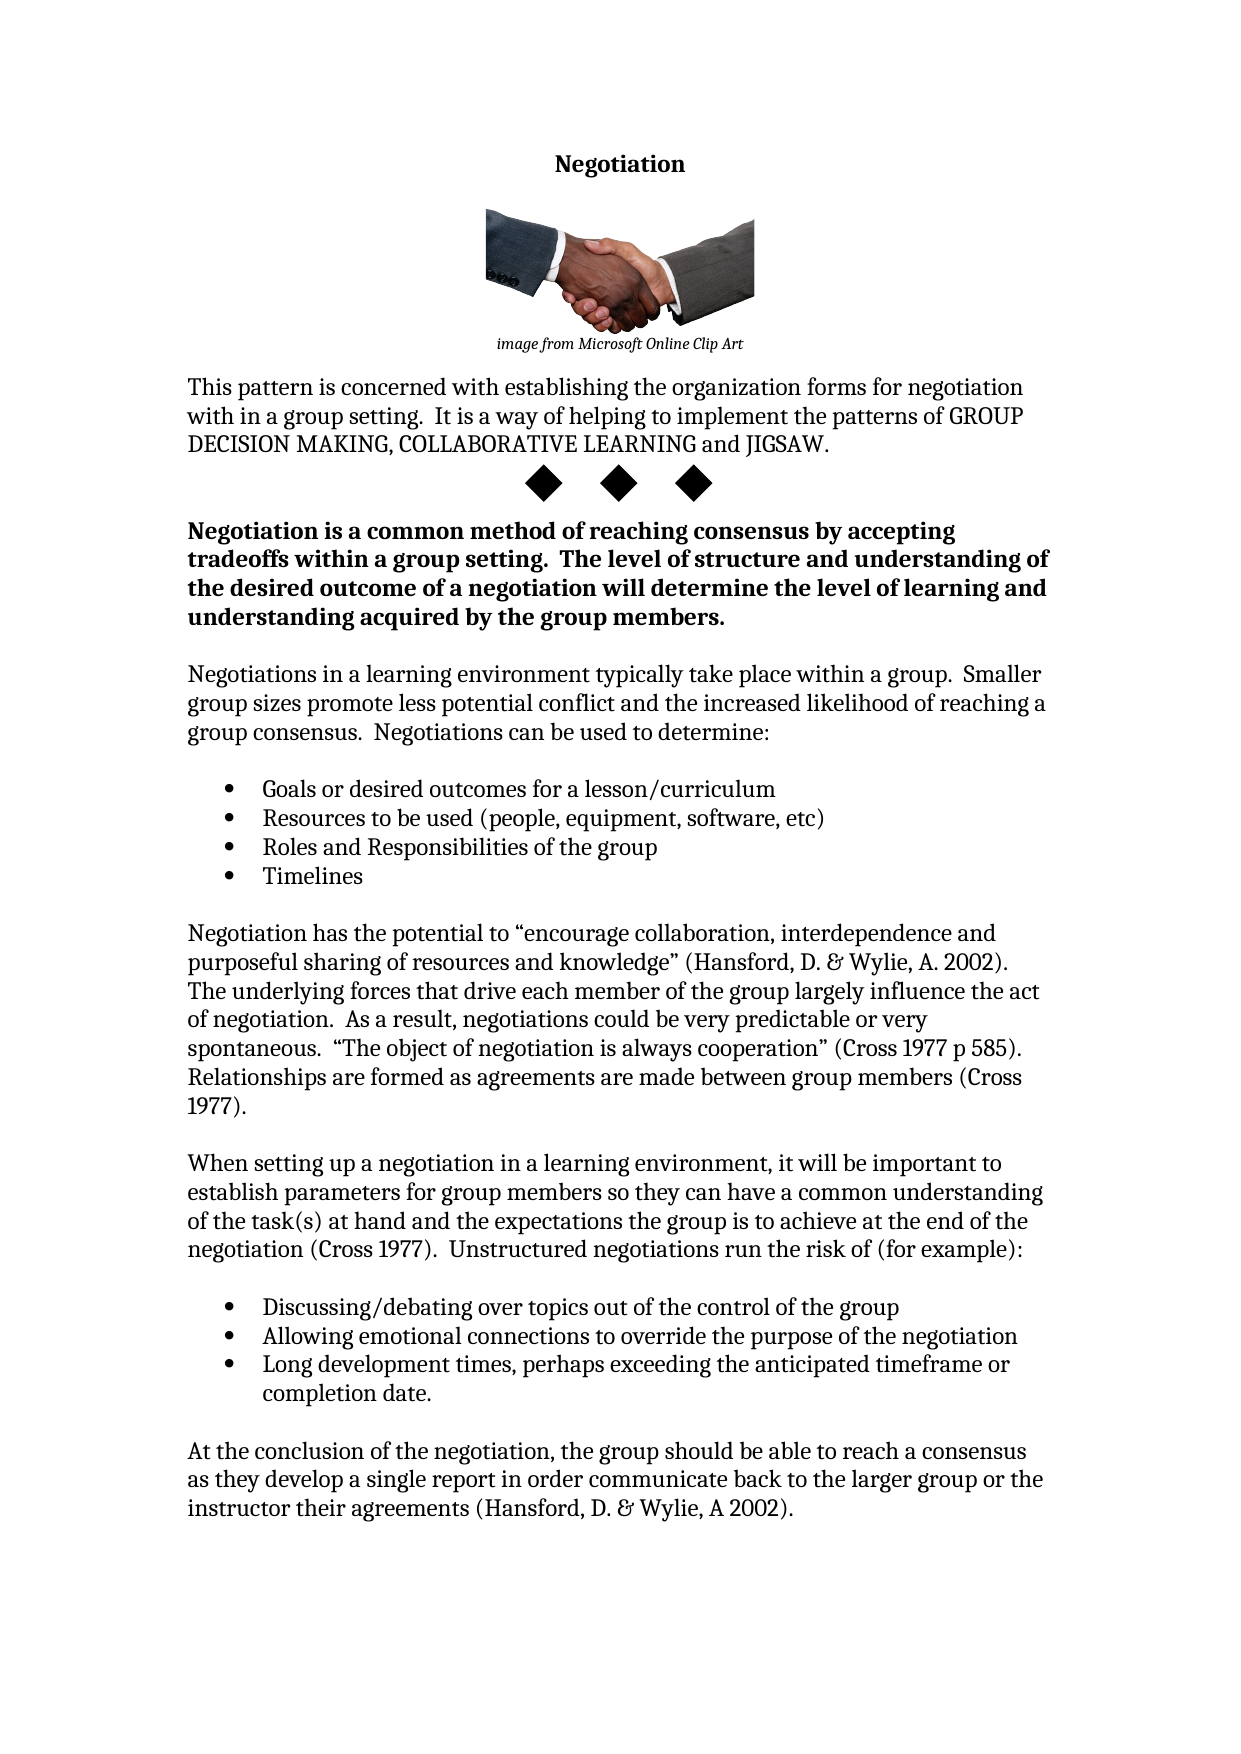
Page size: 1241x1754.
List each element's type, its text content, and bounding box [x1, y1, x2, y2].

list Discussing/debating over topics out of the control of the group [225, 1293, 1053, 1322]
list Timelines [225, 862, 1053, 890]
list Resources to be used (people, equipment, software, etc) [225, 804, 1053, 833]
list Goals or desired outcomes for a lesson/curriculum [225, 775, 1053, 804]
list Long development times, perhaps exceeding the anticipated timeframe or completion date. [225, 1350, 1053, 1408]
text Negotiation [187, 150, 1053, 179]
text Negotiation has the potential to “encourage collaboration, interdependence and purposeful sharing of resources and knowledge” (Hansford, D. & Wylie, A. 2002). The underlying forces that drive each member of the group largely influence the act of negotiation. As a result, negotiations could be very predictable or very spontaneous. “The object of negotiation is always cooperation” (Cross 1977 p 585). Relationships are formed as agreements are made between group members (Cross 1977). [187, 919, 1053, 1120]
text Negotiation is a common method of reaching consensus by accepting tradeoffs within a group setting. The level of structure and understanding of the desired outcome of a negotiation will determine the level of learning and understanding acquired by the group members. [187, 517, 1053, 632]
text At the conclusion of the negotiation, the group should be able to reach a consensus as they develop a single report in order communicate back to the larger group or the instructor their agreements (Hansford, D. & Wylie, A 2002). [187, 1437, 1053, 1523]
text image from Microsoft Online Clip Art [187, 334, 1053, 354]
text When setting up a negotiation in a learning environment, it will be important to establish parameters for group members so they can have a common understanding of the task(s) at hand and the expectations the group is to achieve at the end of the negotiation (Cross 1977). Unstructured negotiations run the risk of (for example): [187, 1149, 1053, 1264]
list Allowing emotional connections to override the purpose of the negotiation [225, 1322, 1053, 1350]
picture [485, 207, 755, 335]
text This pattern is concerned with establishing the organization forms for negotiation with in a group setting. It is a way of helping to implement the patterns of Group Decision Making, Collaborative Learning and Jigsaw. [187, 373, 1053, 459]
list Roles and Responsibilities of the group [225, 833, 1053, 862]
text Negotiations in a learning environment typically take place within a group. Smaller group sizes promote less potential conflict and the increased likelihood of reaching a group consensus. Negotiations can be used to determine: [187, 660, 1053, 747]
